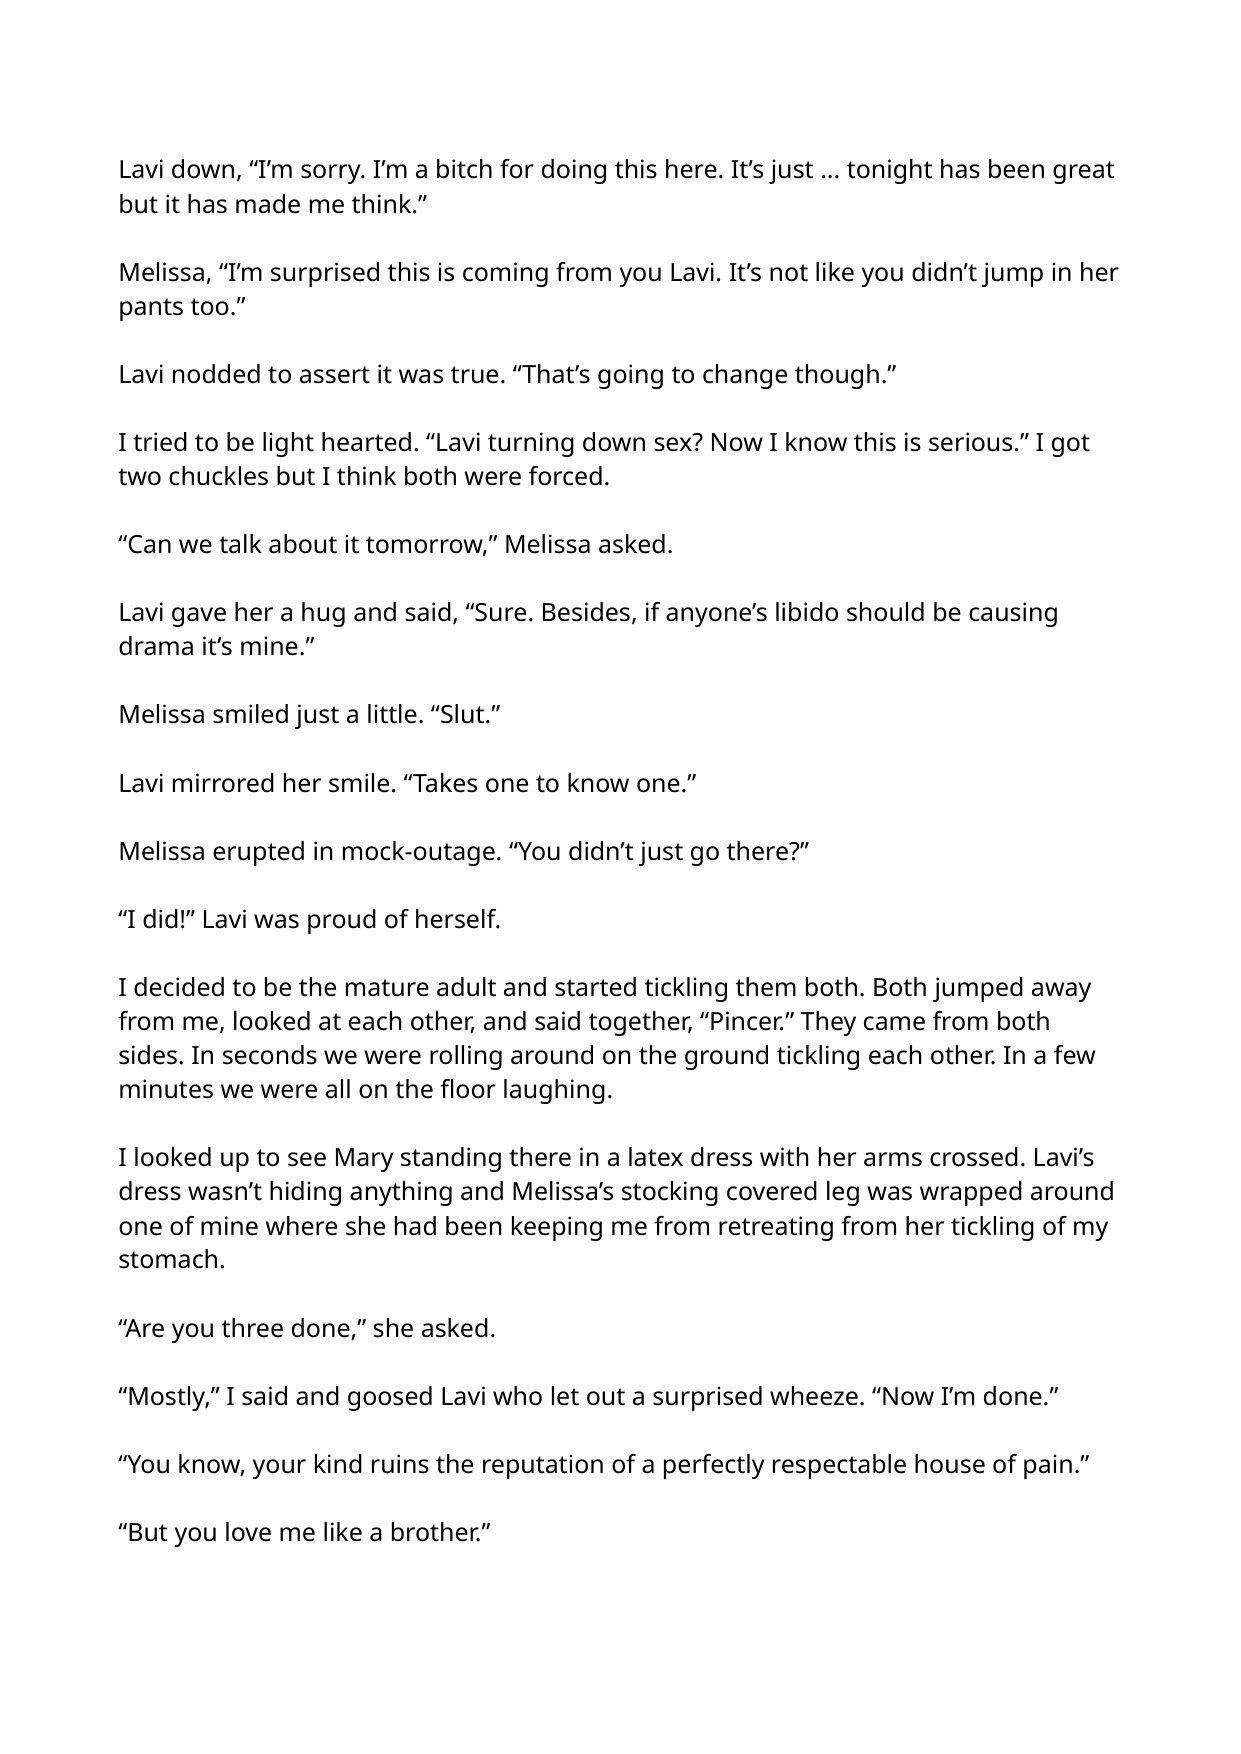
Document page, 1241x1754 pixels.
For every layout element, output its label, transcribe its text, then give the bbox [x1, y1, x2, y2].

text I looked up to see Mary standing there in a latex dress with her arms crossed. Lavi’s dress wasn’t hiding anything and Melissa’s stocking covered leg was wrapped around one of mine where she had been keeping me from retreating from her tickling of my stomach. [118, 1140, 1122, 1276]
text Lavi nodded to assert it was true. “That’s going to change though.” [118, 357, 1122, 391]
text “Can we talk about it tomorrow,” Melissa asked. [118, 527, 1122, 561]
text Melissa erupted in mock-outage. “You didn’t just go there?” [118, 833, 1122, 867]
text I decided to be the mature adult and started tickling them both. Both jumped away from me, looked at each other, and said together, “Pincer.” They came from both sides. In seconds we were rolling around on the ground tickling each other. In a few minutes we were all on the floor laughing. [118, 970, 1122, 1106]
text Lavi gave her a hug and said, “Sure. Besides, if anyone’s libido should be causing drama it’s mine.” [118, 595, 1122, 663]
text Lavi down, “I’m sorry. I’m a bitch for doing this here. It’s just ... tonight has been great but it has made me think.” [118, 152, 1122, 220]
text Lavi mirrored her smile. “Takes one to know one.” [118, 765, 1122, 799]
text “But you love me like a brother.” [118, 1515, 1122, 1549]
text “Are you three done,” she asked. [118, 1310, 1122, 1344]
text “You know, your kind ruins the reputation of a perfectly respectable house of pain.” [118, 1447, 1122, 1481]
text “Mostly,” I said and goosed Lavi who let out a surprised wheeze. “Now I’m done.” [118, 1378, 1122, 1412]
text Melissa, “I’m surprised this is coming from you Lavi. It’s not like you didn’t jump in her pants too.” [118, 254, 1122, 322]
text I tried to be light hearted. “Lavi turning down sex? Now I know this is serious.” I got two chuckles but I think both were forced. [118, 425, 1122, 493]
text “I did!” Lavi was proud of herself. [118, 902, 1122, 936]
text Melissa smiled just a little. “Slut.” [118, 697, 1122, 731]
